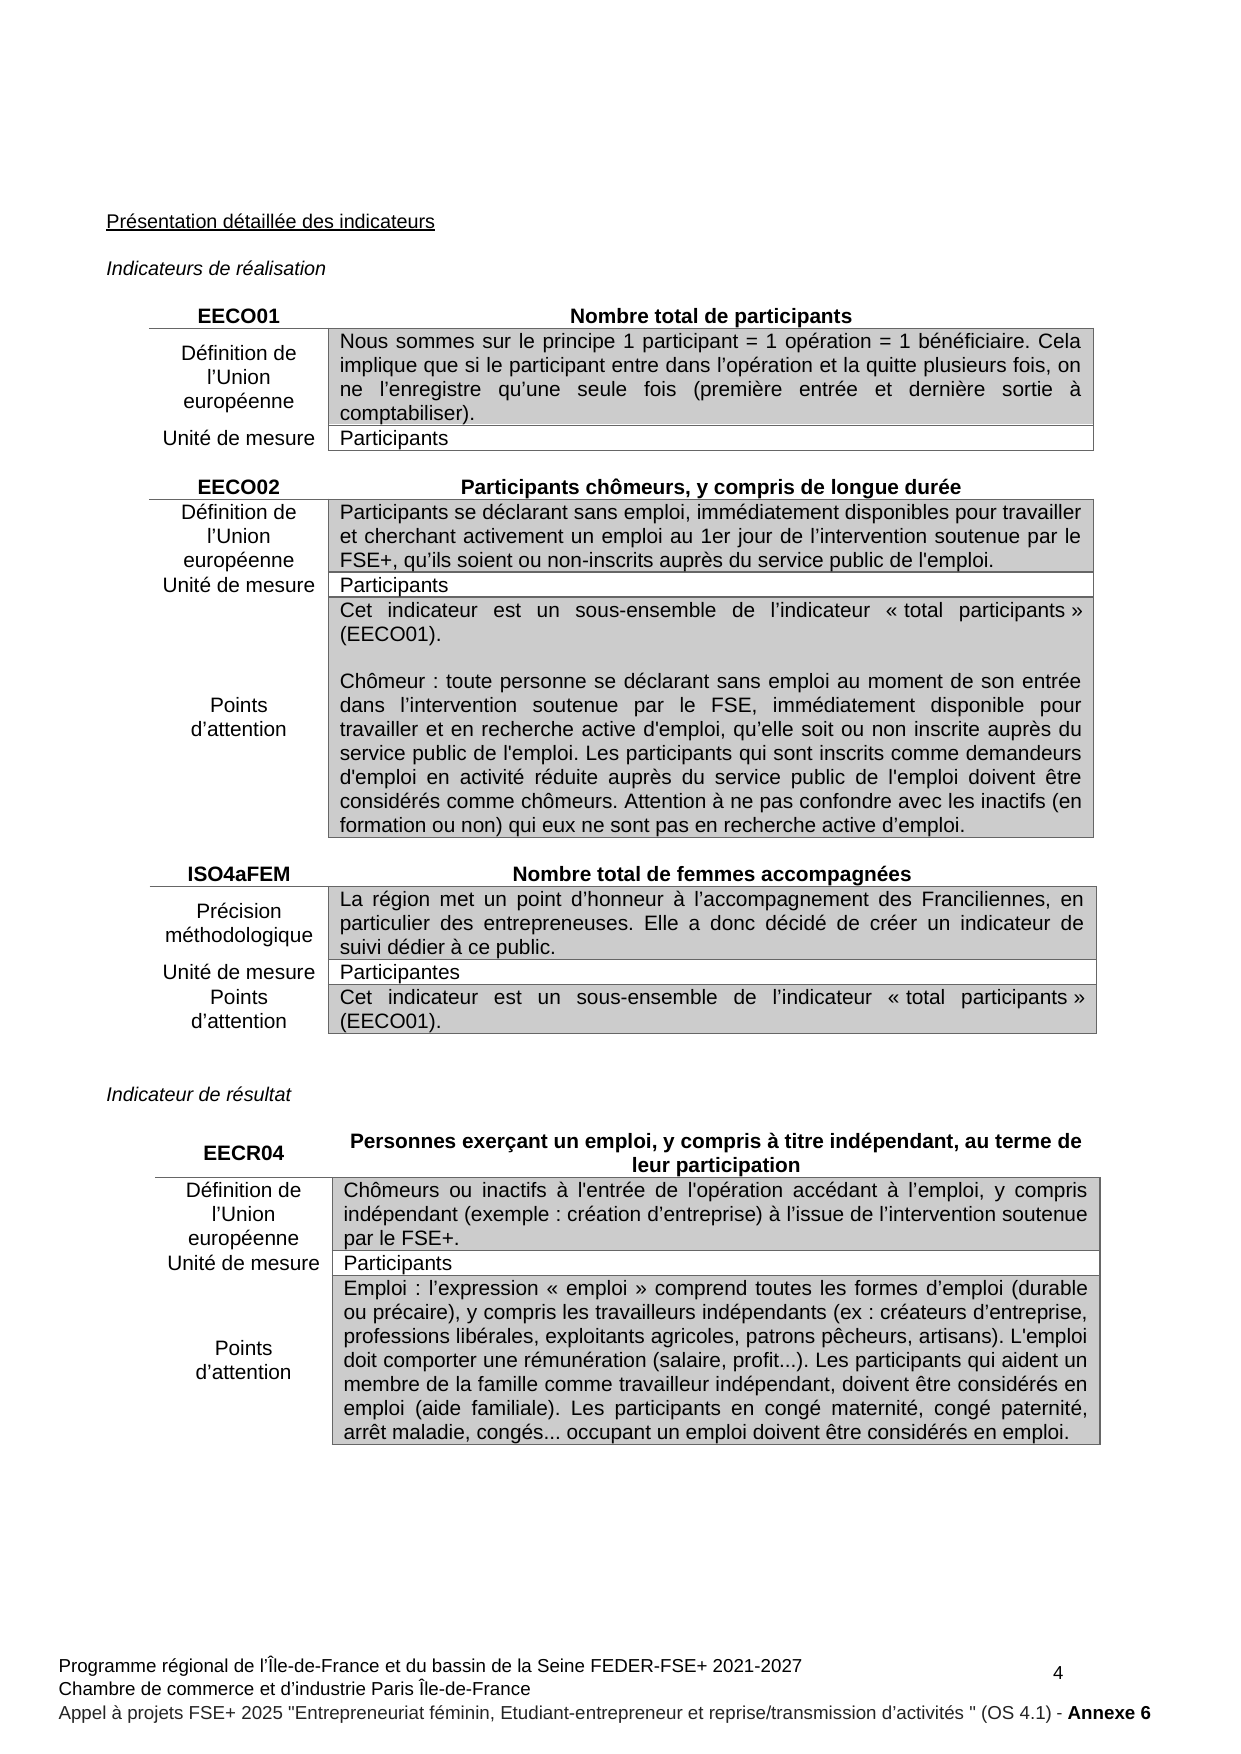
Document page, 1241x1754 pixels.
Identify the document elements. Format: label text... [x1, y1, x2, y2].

text Présentation détaillée des indicateurs [106, 209, 1148, 232]
table_cell Emploi : l’expression « emploi » comprend toutes les formes d’emploi (durable ou précaire), y compris les travailleurs indépendants (ex : créateurs d’entreprise, professions libérales, exploitants agricoles, patrons pêcheurs, artisans). L'emploi doit comporter une rémunération (salaire, profit...). Les participants qui aident un membre de la famille comme travailleur indépendant, doivent être considérés en emploi (aide familiale). Les participants en congé maternité, congé paternité, arrêt maladie, congés... occupant un emploi doivent être considérés en emploi. [333, 1276, 1099, 1444]
table_header ISO4aFEM [150, 862, 328, 886]
table_header Personnes exerçant un emploi, y compris à titre indépendant, au terme de leur participation [332, 1129, 1100, 1177]
table_header Nombre total de participants [328, 304, 1094, 328]
table_cell Participants [333, 1251, 1099, 1275]
table_cell Nous sommes sur le principe 1 participant = 1 opération = 1 bénéficiaire. Cela implique que si le participant entre dans l’opération et la quitte plusieurs fois, on ne l’enregistre qu’une seule fois (première entrée et dernière sortie à comptabiliser). [329, 329, 1093, 424]
table_header EECO01 [149, 304, 328, 328]
table_cell Unité de mesure [150, 959, 328, 984]
table_cell Points d’attention [150, 984, 328, 1033]
table_cell La région met un point d’honneur à l’accompagnement des Franciliennes, en particulier des entrepreneuses. Elle a donc décidé de créer un indicateur de suivi dédier à ce public. [329, 887, 1096, 959]
table_cell Unité de mesure [149, 571, 328, 596]
table_cell Définition de l’Union européenne [149, 500, 328, 571]
table_cell Cet indicateur est un sous-ensemble de l’indicateur « total participants » (EECO01). [329, 985, 1096, 1033]
table_cell Précision méthodologique [150, 887, 328, 959]
table_header Nombre total de femmes accompagnées [328, 862, 1096, 886]
text Indicateurs de réalisation [106, 257, 1148, 280]
table_cell Participantes [329, 960, 1096, 984]
table_cell Points d’attention [149, 596, 328, 837]
table_cell Participants [329, 426, 1093, 449]
table_cell Chômeurs ou inactifs à l'entrée de l'opération accédant à l’emploi, y compris indépendant (exemple : création d’entreprise) à l’issue de l’intervention soutenue par le FSE+. [333, 1178, 1099, 1250]
table_cell Unité de mesure [155, 1250, 332, 1275]
table_header EECO02 [149, 475, 328, 498]
table_header Participants chômeurs, y compris de longue durée [328, 475, 1094, 498]
text Indicateur de résultat [106, 1083, 1148, 1105]
table_cell Participants se déclarant sans emploi, immédiatement disponibles pour travailler et cherchant activement un emploi au 1er jour de l’intervention soutenue par le FSE+, qu’ils soient ou non-inscrits auprès du service public de l'emploi. [329, 500, 1093, 571]
table_cell Définition de l’Union européenne [149, 329, 328, 424]
table_header EECR04 [155, 1129, 332, 1177]
table_cell Unité de mesure [149, 425, 328, 449]
table_cell Définition de l’Union européenne [155, 1178, 332, 1250]
table_cell Cet indicateur est un sous-ensemble de l’indicateur « total participants » (EECO01). Chômeur : toute personne se déclarant sans emploi au moment de son entrée dans l’intervention soutenue par le FSE, immédiatement disponible pour travailler et en recherche active d'emploi, qu’elle soit ou non inscrite auprès du service public de l'emploi. Les participants qui sont inscrits comme demandeurs d'emploi en activité réduite auprès du service public de l'emploi doivent être considérés comme chômeurs. Attention à ne pas confondre avec les inactifs (en formation ou non) qui eux ne sont pas en recherche active d’emploi. [329, 598, 1093, 837]
table_cell Participants [329, 573, 1093, 596]
table_cell Points d’attention [155, 1275, 332, 1444]
